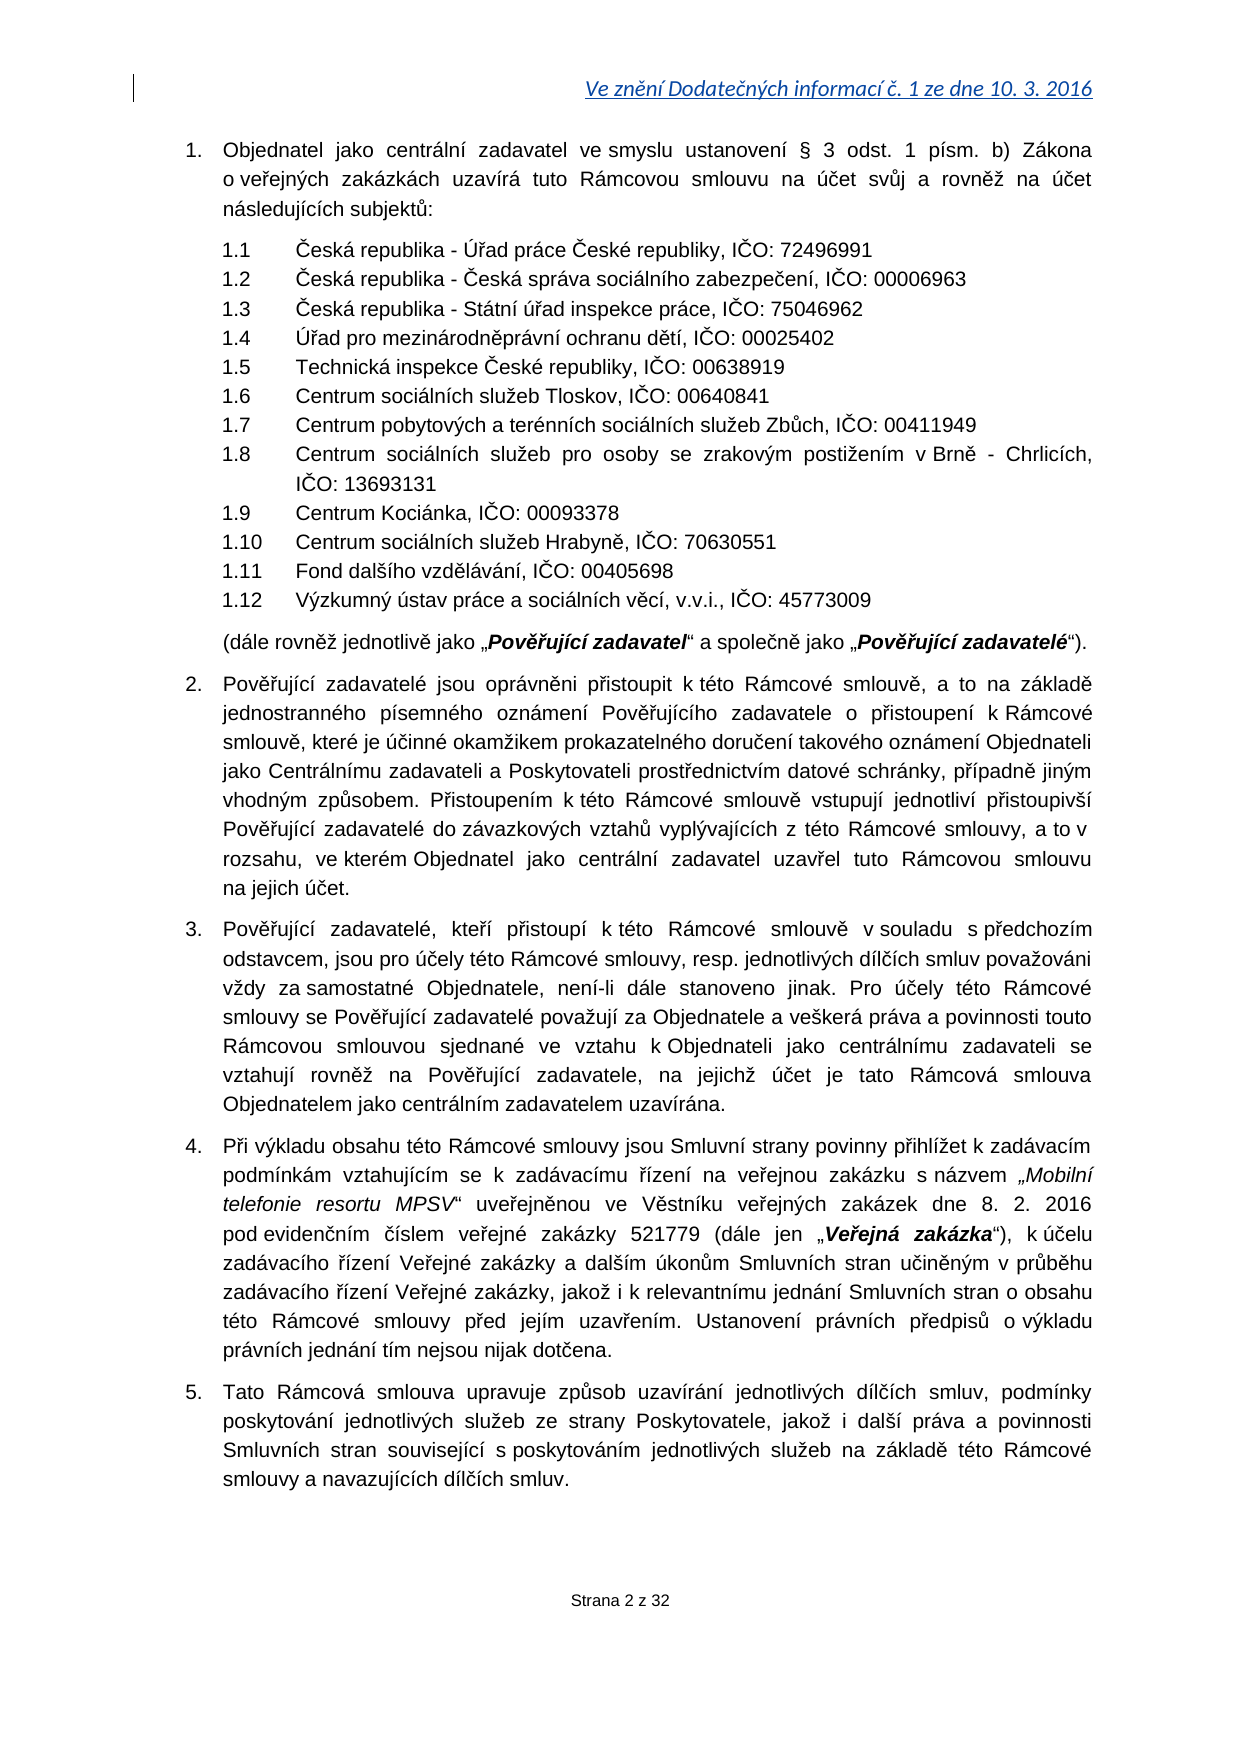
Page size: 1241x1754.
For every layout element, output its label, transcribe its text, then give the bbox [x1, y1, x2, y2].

list Centrum sociálních služeb Tloskov, IČO: 00640841 [222, 379, 1093, 408]
list Objednatel jako centrální zadavatel ve smyslu ustanovení § 3 odst. 1 písm. b) Zákona o veřejných zakázkách uzavírá tuto Rámcovou smlouvu na účet svůj a rovněž na účet následujících subjektů: [185, 133, 1093, 220]
list Tato Rámcová smlouva upravuje způsob uzavírání jednotlivých dílčích smluv, podmínky poskytování jednotlivých služeb ze strany Poskytovatele, jakož i další práva a povinnosti Smluvních stran související s poskytováním jednotlivých služeb na základě této Rámcové smlouvy a navazujících dílčích smluv. [185, 1374, 1093, 1491]
text (dále rovněž jednotlivě jako „Pověřující zadavatel“ a společně jako „Pověřující zadavatelé“). [223, 624, 1093, 654]
list Česká republika - Úřad práce České republiky, IČO: 72496991 [222, 233, 1093, 262]
list Česká republika - Česká správa sociálního zabezpečení, IČO: 00006963 [222, 262, 1093, 291]
list Úřad pro mezinárodněprávní ochranu dětí, IČO: 00025402 [222, 320, 1093, 349]
list Při výkladu obsahu této Rámcové smlouvy jsou Smluvní strany povinny přihlížet k zadávacím podmínkám vztahujícím se k zadávacímu řízení na veřejnou zakázku s názvem „Mobilní telefonie resortu MPSV“ uveřejněnou ve Věstníku veřejných zakázek dne 8. 2. 2016 pod evidenčním číslem veřejné zakázky 521779 (dále jen „Veřejná zakázka“), k účelu zadávacího řízení Veřejné zakázky a dalším úkonům Smluvních stran učiněným v průběhu zadávacího řízení Veřejné zakázky, jakož i k relevantnímu jednání Smluvních stran o obsahu této Rámcové smlouvy před jejím uzavřením. Ustanovení právních předpisů o výkladu právních jednání tím nejsou nijak dotčena. [185, 1129, 1093, 1362]
list Fond dalšího vzdělávání, IČO: 00405698 [222, 554, 1093, 583]
list Česká republika - Státní úřad inspekce práce, IČO: 75046962 [222, 291, 1093, 320]
list Centrum sociálních služeb Hrabyně, IČO: 70630551 [222, 524, 1093, 554]
list Centrum sociálních služeb pro osoby se zrakovým postižením v Brně - Chrlicích, IČO: 13693131 [222, 437, 1093, 495]
list Pověřující zadavatelé, kteří přistoupí k této Rámcové smlouvě v souladu s předchozím odstavcem, jsou pro účely této Rámcové smlouvy, resp. jednotlivých dílčích smluv považováni vždy za samostatné Objednatele, není-li dále stanoveno jinak. Pro účely této Rámcové smlouvy se Pověřující zadavatelé považují za Objednatele a veškerá práva a povinnosti touto Rámcovou smlouvou sjednané ve vztahu k Objednateli jako centrálnímu zadavateli se vztahují rovněž na Pověřující zadavatele, na jejichž účet je tato Rámcová smlouva Objednatelem jako centrálním zadavatelem uzavírána. [185, 912, 1093, 1116]
list Výzkumný ústav práce a sociálních věcí, v.v.i., IČO: 45773009 [222, 583, 1093, 612]
list Centrum pobytových a terénních sociálních služeb Zbůch, IČO: 00411949 [222, 408, 1093, 437]
list Pověřující zadavatelé jsou oprávněni přistoupit k této Rámcové smlouvě, a to na základě jednostranného písemného oznámení Pověřujícího zadavatele o přistoupení k Rámcové smlouvě, které je účinné okamžikem prokazatelného doručení takového oznámení Objednateli jako Centrálnímu zadavateli a Poskytovateli prostřednictvím datové schránky, případně jiným vhodným způsobem. Přistoupením k této Rámcové smlouvě vstupují jednotliví přistoupivší Pověřující zadavatelé do závazkových vztahů vyplývajících z této Rámcové smlouvy, a to v rozsahu, ve kterém Objednatel jako centrální zadavatel uzavřel tuto Rámcovou smlouvu na jejich účet. [185, 666, 1093, 899]
list Centrum Kociánka, IČO: 00093378 [222, 495, 1093, 524]
list Technická inspekce České republiky, IČO: 00638919 [222, 349, 1093, 379]
